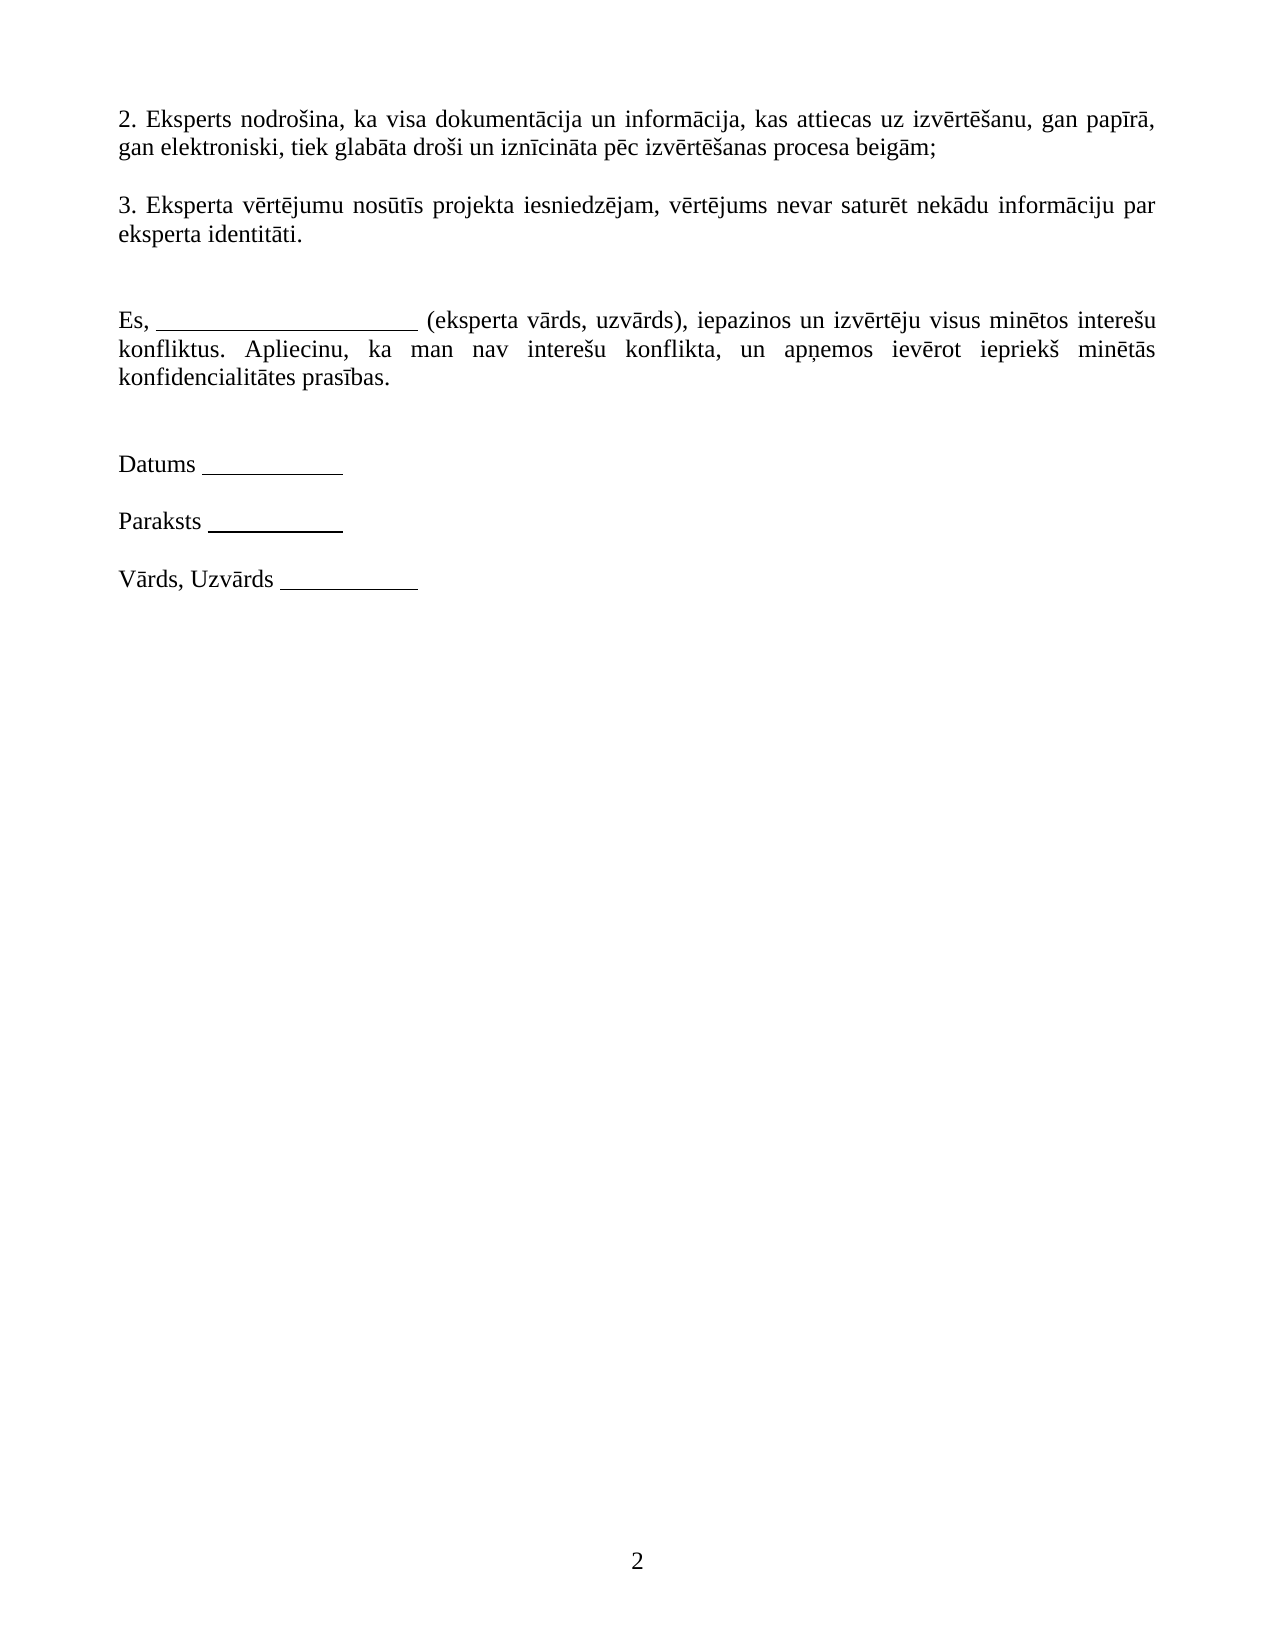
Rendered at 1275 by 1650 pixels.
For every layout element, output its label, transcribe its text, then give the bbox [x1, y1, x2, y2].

text Vārds, Uzvārds [118, 564, 1157, 592]
text Es, (eksperta vārds, uzvārds), iepazinos un izvērtēju visus minētos interešu konfliktus. Apliecinu, ka man nav interešu konflikta, un apņemos ievērot iepriekš minētās konfidencialitātes prasības. [118, 305, 1157, 391]
text Paraksts [118, 506, 1157, 535]
text Datums [118, 449, 1157, 477]
text 2. Eksperts nodrošina, ka visa dokumentācija un informācija, kas attiecas uz izvērtēšanu, gan papīrā, gan elektroniski, tiek glabāta droši un iznīcināta pēc izvērtēšanas procesa beigām; [118, 104, 1157, 161]
text 3. Eksperta vērtējumu nosūtīs projekta iesniedzējam, vērtējums nevar saturēt nekādu informāciju par eksperta identitāti. [118, 190, 1157, 247]
